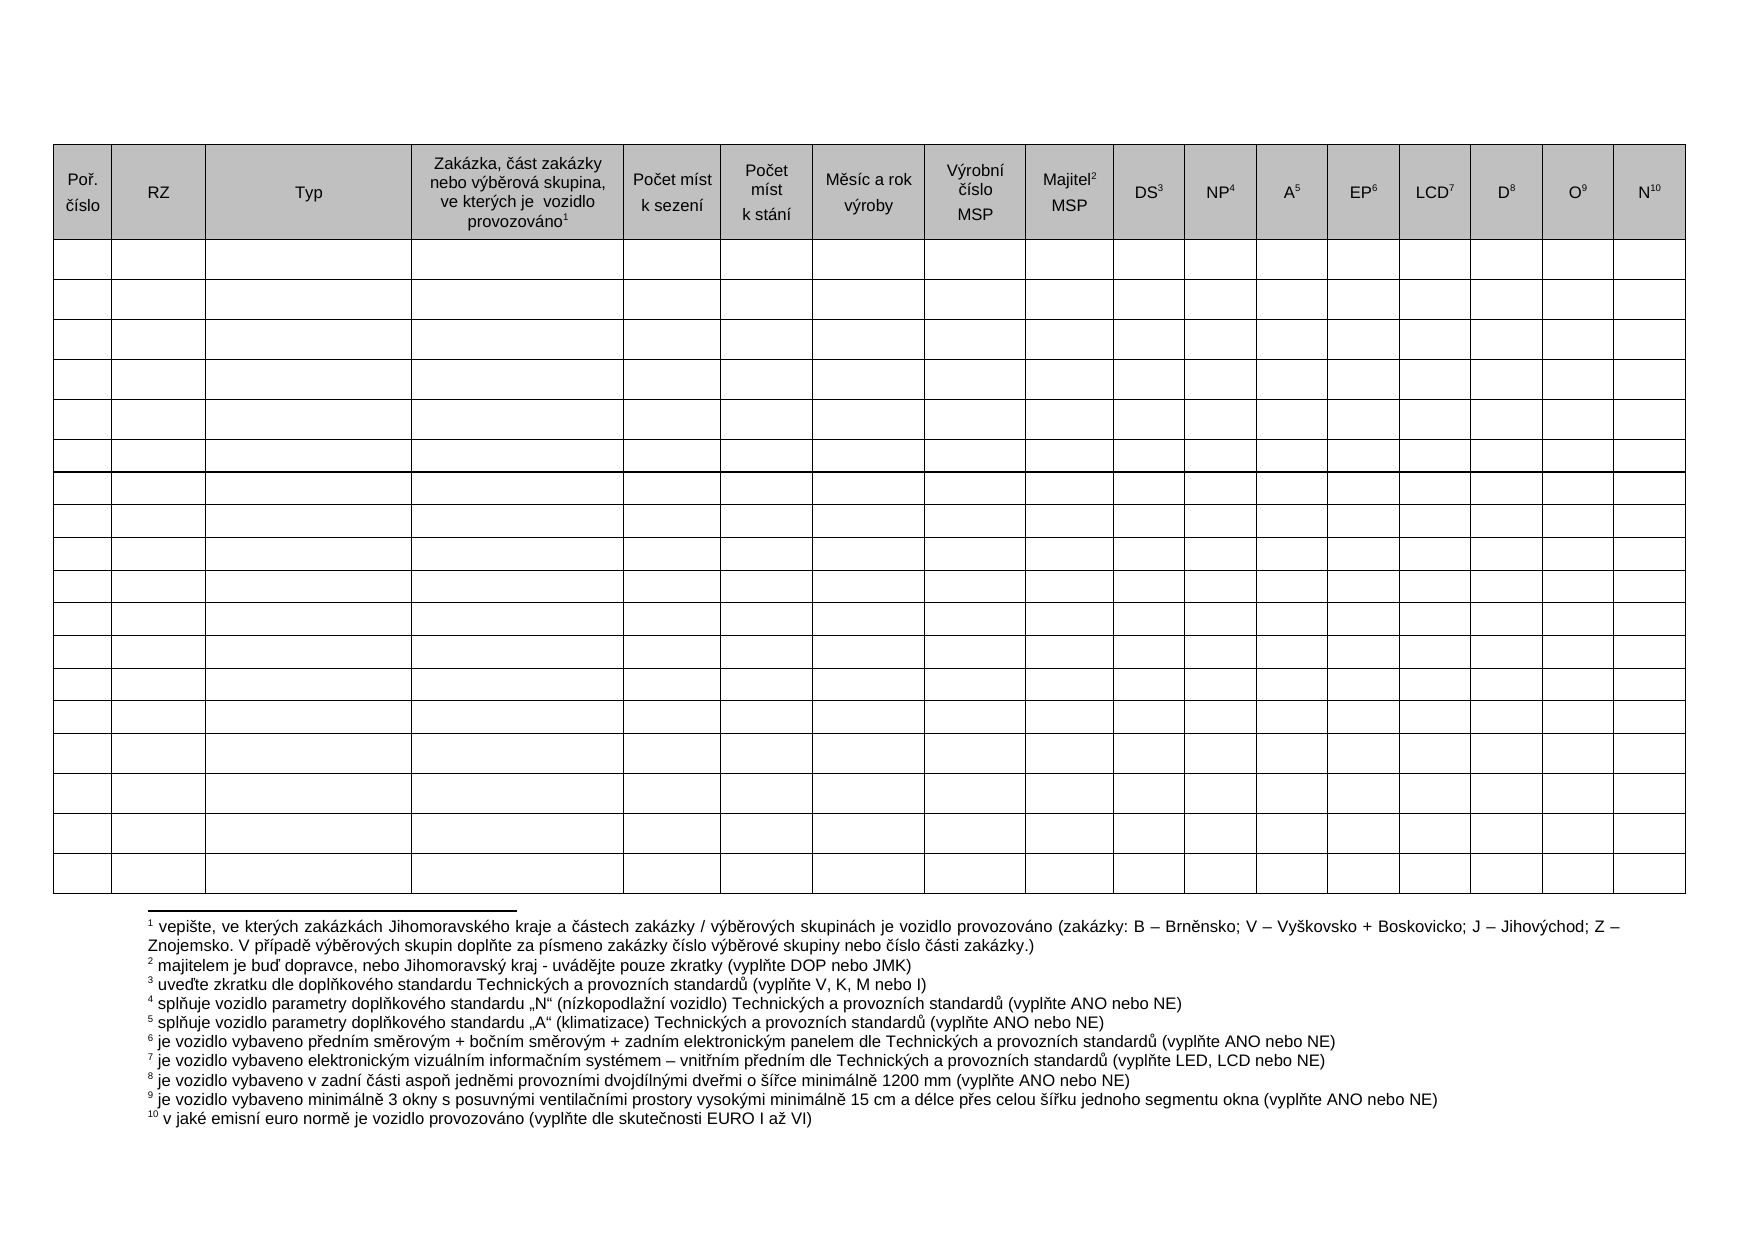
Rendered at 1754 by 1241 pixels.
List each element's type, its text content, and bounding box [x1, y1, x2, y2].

table_cell [1026, 701, 1113, 733]
table_cell [206, 774, 411, 813]
table_cell [1614, 400, 1685, 439]
table_cell [112, 636, 205, 668]
table_cell [925, 280, 1025, 319]
table_cell [1328, 571, 1399, 602]
table_cell [925, 538, 1025, 569]
table_cell [925, 603, 1025, 635]
table_cell [721, 734, 812, 773]
table_cell [1257, 440, 1327, 471]
table_cell [624, 814, 720, 853]
table_cell [1257, 636, 1327, 668]
table_cell [206, 636, 411, 668]
table_cell [1328, 701, 1399, 733]
table_cell [721, 854, 812, 893]
table_cell [206, 473, 411, 504]
table_header N [1614, 145, 1685, 239]
table_cell [1328, 603, 1399, 635]
table_header Počet míst k stání [721, 145, 812, 239]
table_cell [54, 280, 111, 319]
table_cell [925, 701, 1025, 733]
table_cell [1026, 814, 1113, 853]
table_cell [721, 240, 812, 279]
table_header RZ [112, 145, 205, 239]
table_cell [1026, 571, 1113, 602]
table_cell [1328, 774, 1399, 813]
table_cell [1328, 538, 1399, 569]
table_cell [1400, 774, 1470, 813]
table_cell [412, 240, 623, 279]
table_cell [1543, 636, 1613, 668]
table_cell [813, 854, 924, 893]
table_cell [1185, 473, 1256, 504]
table_cell [54, 360, 111, 399]
table_cell [412, 400, 623, 439]
table_cell [813, 280, 924, 319]
table_cell [206, 505, 411, 537]
table_cell [54, 505, 111, 537]
table_cell [1257, 400, 1327, 439]
table_cell [412, 774, 623, 813]
table_cell [412, 701, 623, 733]
table_cell [54, 734, 111, 773]
table_cell [206, 240, 411, 279]
table_cell [1257, 669, 1327, 700]
table_cell [624, 571, 720, 602]
table_cell [412, 440, 623, 471]
table_cell [721, 440, 812, 471]
table_cell [813, 320, 924, 359]
table_cell [624, 636, 720, 668]
table_cell [54, 240, 111, 279]
table_cell [1114, 814, 1184, 853]
table_cell [1543, 240, 1613, 279]
table_cell [1400, 320, 1470, 359]
table_cell [1328, 814, 1399, 853]
table_cell [721, 774, 812, 813]
table_cell [721, 669, 812, 700]
table_cell [1471, 505, 1542, 537]
table_cell [721, 814, 812, 853]
table_cell [1114, 669, 1184, 700]
table_cell [813, 636, 924, 668]
table_cell [813, 774, 924, 813]
table_header D [1471, 145, 1542, 239]
table_cell [206, 280, 411, 319]
table_cell [721, 701, 812, 733]
table_cell [54, 440, 111, 471]
table_cell [54, 774, 111, 813]
table_cell [1114, 854, 1184, 893]
table_cell [54, 538, 111, 569]
table_cell [1328, 854, 1399, 893]
table_cell [1257, 473, 1327, 504]
table_cell [721, 280, 812, 319]
table_cell [1614, 636, 1685, 668]
table_cell [1614, 854, 1685, 893]
table_cell [1185, 538, 1256, 569]
table_cell [54, 571, 111, 602]
table_cell [1026, 669, 1113, 700]
table_cell [624, 538, 720, 569]
table_cell [1543, 734, 1613, 773]
table_cell [206, 603, 411, 635]
table_cell [925, 320, 1025, 359]
table_cell [206, 538, 411, 569]
table_cell [813, 571, 924, 602]
table_cell [1328, 505, 1399, 537]
table_cell [412, 571, 623, 602]
table_cell [1400, 669, 1470, 700]
table_cell [721, 603, 812, 635]
table_cell [1114, 240, 1184, 279]
table_cell [1471, 636, 1542, 668]
table_cell [1328, 240, 1399, 279]
table_cell [1257, 320, 1327, 359]
table_cell [813, 538, 924, 569]
table_cell [1614, 240, 1685, 279]
table_cell [925, 571, 1025, 602]
table_cell [1400, 636, 1470, 668]
table_cell [1257, 538, 1327, 569]
table_cell [1114, 701, 1184, 733]
table_cell [1543, 400, 1613, 439]
table_cell [412, 360, 623, 399]
table_cell [112, 538, 205, 569]
table_cell [1543, 701, 1613, 733]
table_cell [412, 636, 623, 668]
table_cell [1614, 814, 1685, 853]
table_cell [1614, 320, 1685, 359]
table_cell [1026, 240, 1113, 279]
table_cell [112, 814, 205, 853]
table_cell [1114, 734, 1184, 773]
table_cell [112, 400, 205, 439]
table_cell [1114, 473, 1184, 504]
table_cell [721, 636, 812, 668]
table_cell [1026, 360, 1113, 399]
table_cell [1543, 538, 1613, 569]
table_cell [925, 854, 1025, 893]
table_cell [813, 505, 924, 537]
table_cell [624, 734, 720, 773]
table_cell [54, 400, 111, 439]
table_cell [412, 538, 623, 569]
table_cell [206, 734, 411, 773]
table_cell [1543, 360, 1613, 399]
table_cell [1614, 538, 1685, 569]
table_cell [112, 774, 205, 813]
table_header O [1543, 145, 1613, 239]
table_cell [1400, 360, 1470, 399]
table_cell [1471, 538, 1542, 569]
table_cell [206, 571, 411, 602]
table_cell [721, 360, 812, 399]
table_cell [1114, 505, 1184, 537]
table_header LCD [1400, 145, 1470, 239]
table_cell [1471, 571, 1542, 602]
table_cell [54, 603, 111, 635]
table_cell [1614, 734, 1685, 773]
table_cell [721, 538, 812, 569]
table_cell [54, 669, 111, 700]
table_cell [412, 669, 623, 700]
table_cell [54, 854, 111, 893]
table_cell [1114, 603, 1184, 635]
table_cell [624, 320, 720, 359]
table_cell [206, 814, 411, 853]
table_cell [112, 669, 205, 700]
table_cell [1614, 360, 1685, 399]
table_cell [412, 280, 623, 319]
table_cell [1026, 774, 1113, 813]
table_cell [813, 669, 924, 700]
table_cell [1543, 603, 1613, 635]
table_cell [813, 814, 924, 853]
table_cell [813, 440, 924, 471]
table_cell [1026, 440, 1113, 471]
table_cell [1026, 505, 1113, 537]
table_cell [1471, 320, 1542, 359]
table_cell [1400, 400, 1470, 439]
table_cell [1114, 400, 1184, 439]
table_cell [1543, 774, 1613, 813]
table_cell [1257, 774, 1327, 813]
table_cell [1400, 701, 1470, 733]
table_cell [925, 669, 1025, 700]
table_cell [112, 603, 205, 635]
table_cell [624, 505, 720, 537]
table_cell [112, 473, 205, 504]
table_cell [925, 734, 1025, 773]
table_cell [1026, 320, 1113, 359]
table_cell [1400, 505, 1470, 537]
table_cell [925, 240, 1025, 279]
table_cell [206, 400, 411, 439]
table_cell [1543, 320, 1613, 359]
table_cell [1114, 538, 1184, 569]
table_cell [1471, 669, 1542, 700]
table_header Majitel MSP [1026, 145, 1113, 239]
table_cell [813, 603, 924, 635]
table_cell [54, 814, 111, 853]
table_cell [1185, 280, 1256, 319]
table_header Poř. číslo [54, 145, 111, 239]
table_cell [1400, 854, 1470, 893]
table_header Zakázka, část zakázky nebo výběrová skupina, ve kterých je vozidlo provozováno [412, 145, 623, 239]
table_cell [721, 400, 812, 439]
table_cell [1471, 280, 1542, 319]
table_cell [1400, 538, 1470, 569]
table_cell [1400, 814, 1470, 853]
table_cell [624, 440, 720, 471]
table_cell [1328, 400, 1399, 439]
table_header Počet míst k sezení [624, 145, 720, 239]
table_cell [1471, 400, 1542, 439]
table_cell [1614, 473, 1685, 504]
table_cell [1543, 669, 1613, 700]
table_cell [1257, 505, 1327, 537]
table_cell [412, 473, 623, 504]
table_cell [1471, 701, 1542, 733]
table_cell [54, 320, 111, 359]
table_cell [925, 400, 1025, 439]
table_cell [1614, 440, 1685, 471]
table_cell [1257, 240, 1327, 279]
table_cell [1543, 505, 1613, 537]
table_cell [1026, 636, 1113, 668]
table_cell [925, 360, 1025, 399]
table_cell [112, 440, 205, 471]
table_cell [1257, 701, 1327, 733]
table_cell [206, 701, 411, 733]
table_cell [1026, 854, 1113, 893]
table_cell [1185, 360, 1256, 399]
table_cell [1400, 240, 1470, 279]
table_cell [1328, 360, 1399, 399]
table_cell [1471, 473, 1542, 504]
table_cell [1471, 440, 1542, 471]
table_cell [721, 473, 812, 504]
table_cell [1471, 854, 1542, 893]
table_cell [1471, 734, 1542, 773]
table_cell [1400, 473, 1470, 504]
table_cell [1543, 571, 1613, 602]
table_cell [112, 320, 205, 359]
table_cell [925, 505, 1025, 537]
table_cell [1471, 360, 1542, 399]
table_cell [1114, 320, 1184, 359]
table_cell [1400, 603, 1470, 635]
table_cell [1257, 603, 1327, 635]
table_cell [925, 473, 1025, 504]
table_cell [412, 734, 623, 773]
table_cell [54, 473, 111, 504]
table_header Výrobní číslo MSP [925, 145, 1025, 239]
table_cell [1185, 440, 1256, 471]
table_cell [1471, 603, 1542, 635]
table_cell [1328, 734, 1399, 773]
table_cell [1026, 603, 1113, 635]
table_cell [1185, 636, 1256, 668]
table_cell [112, 571, 205, 602]
table_cell [54, 636, 111, 668]
table_cell [112, 701, 205, 733]
table_cell [1614, 505, 1685, 537]
table_cell [925, 814, 1025, 853]
table_cell [1114, 571, 1184, 602]
table_cell [412, 320, 623, 359]
table_cell [206, 360, 411, 399]
table_header NP [1185, 145, 1256, 239]
table_cell [1185, 505, 1256, 537]
table_cell [624, 280, 720, 319]
table_cell [1400, 571, 1470, 602]
table_cell [112, 854, 205, 893]
table_cell [813, 734, 924, 773]
table_cell [206, 854, 411, 893]
table_cell [1114, 636, 1184, 668]
table_cell [1185, 240, 1256, 279]
table_cell [1185, 320, 1256, 359]
table_cell [624, 854, 720, 893]
table_cell [925, 440, 1025, 471]
table_cell [624, 240, 720, 279]
table_cell [112, 360, 205, 399]
table_cell [112, 240, 205, 279]
table_cell [1614, 603, 1685, 635]
table_cell [1543, 814, 1613, 853]
table_cell [1257, 280, 1327, 319]
table_cell [1185, 669, 1256, 700]
table_cell [813, 240, 924, 279]
table_cell [1614, 669, 1685, 700]
table_cell [1257, 814, 1327, 853]
table_cell [1114, 440, 1184, 471]
table_cell [1185, 571, 1256, 602]
table_cell [925, 636, 1025, 668]
table_cell [1185, 701, 1256, 733]
table_cell [1400, 440, 1470, 471]
table_cell [412, 814, 623, 853]
table_cell [1400, 734, 1470, 773]
table_cell [1328, 636, 1399, 668]
table_header EP [1328, 145, 1399, 239]
table_cell [1328, 473, 1399, 504]
table_cell [206, 669, 411, 700]
table_cell [412, 854, 623, 893]
table_cell [112, 734, 205, 773]
table_cell [1185, 603, 1256, 635]
table_cell [1257, 734, 1327, 773]
table_header DS [1114, 145, 1184, 239]
table_cell [1614, 774, 1685, 813]
table_cell [206, 440, 411, 471]
table_cell [721, 320, 812, 359]
table_cell [1471, 814, 1542, 853]
table_cell [1185, 400, 1256, 439]
table_cell [813, 400, 924, 439]
table_cell [1471, 774, 1542, 813]
table_cell [1114, 774, 1184, 813]
table_cell [624, 603, 720, 635]
table_cell [1328, 320, 1399, 359]
table_cell [1543, 440, 1613, 471]
table_cell [1614, 280, 1685, 319]
table_cell [624, 400, 720, 439]
table_cell [1114, 280, 1184, 319]
table_cell [1471, 240, 1542, 279]
table_cell [721, 571, 812, 602]
table_cell [624, 669, 720, 700]
table_cell [1185, 734, 1256, 773]
table_cell [1614, 701, 1685, 733]
table_cell [925, 774, 1025, 813]
table_cell [112, 505, 205, 537]
table_cell [624, 774, 720, 813]
table_cell [813, 473, 924, 504]
table_cell [1026, 538, 1113, 569]
table_cell [1026, 473, 1113, 504]
table_cell [1543, 473, 1613, 504]
table_cell [624, 473, 720, 504]
table_cell [1328, 280, 1399, 319]
table_cell [1328, 440, 1399, 471]
table_cell [1185, 814, 1256, 853]
table_cell [1257, 854, 1327, 893]
table_header A [1257, 145, 1327, 239]
table_cell [1185, 854, 1256, 893]
table_header Typ [206, 145, 411, 239]
table_cell [1257, 571, 1327, 602]
table_cell [1543, 854, 1613, 893]
table_cell [1185, 774, 1256, 813]
table_cell [54, 701, 111, 733]
table_cell [112, 280, 205, 319]
table_cell [412, 603, 623, 635]
table_cell [721, 505, 812, 537]
table_cell [412, 505, 623, 537]
table_cell [624, 701, 720, 733]
table_cell [1114, 360, 1184, 399]
table_cell [1026, 280, 1113, 319]
table_header Měsíc a rok výroby [813, 145, 924, 239]
table_cell [813, 360, 924, 399]
table_cell [1257, 360, 1327, 399]
table_cell [813, 701, 924, 733]
table_cell [1543, 280, 1613, 319]
table_cell [1026, 734, 1113, 773]
table_cell [1400, 280, 1470, 319]
table_cell [1328, 669, 1399, 700]
table_cell [624, 360, 720, 399]
table_cell [1026, 400, 1113, 439]
table_cell [1614, 571, 1685, 602]
table_cell [206, 320, 411, 359]
